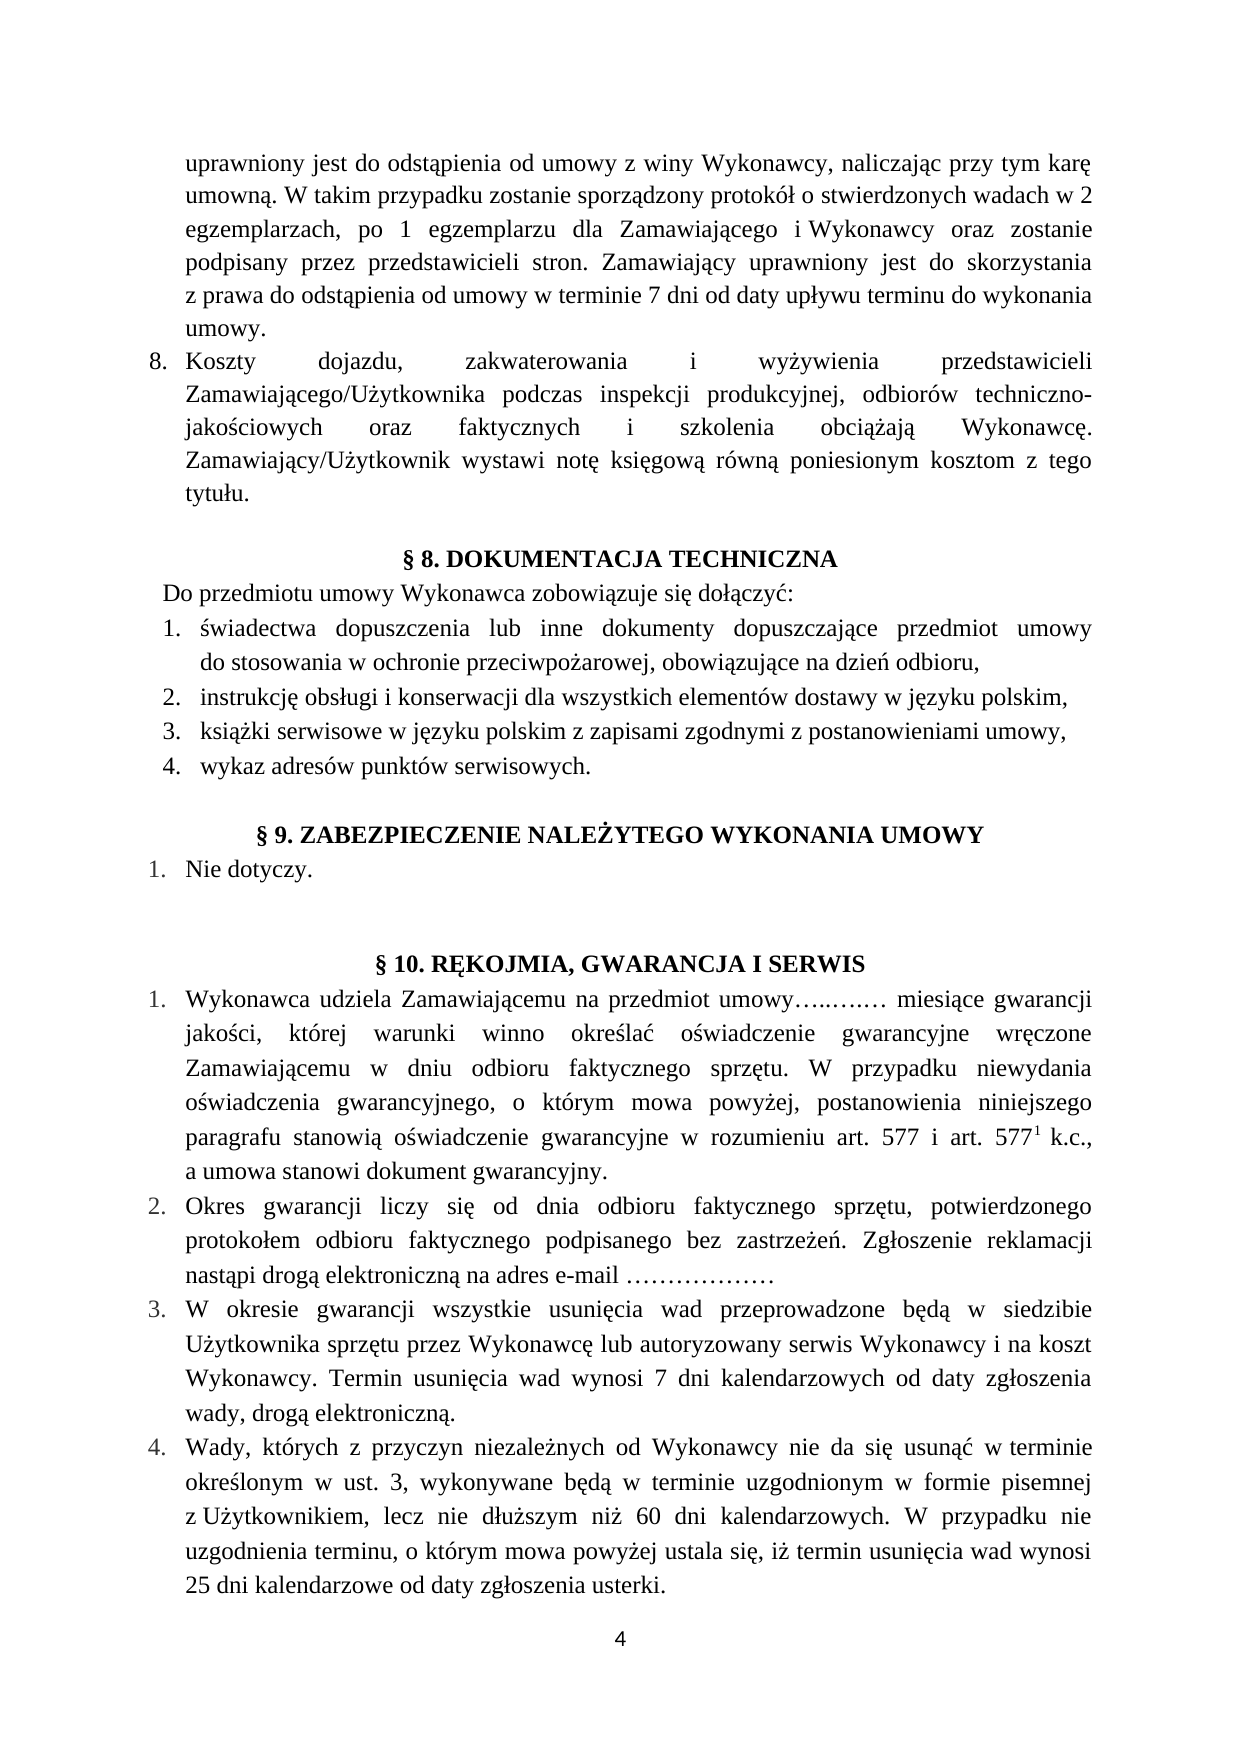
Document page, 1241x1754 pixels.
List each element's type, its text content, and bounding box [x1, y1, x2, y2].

text § 9. ZABEZPIECZENIE NALEŻYTEGO WYKONANIA UMOWY [148, 820, 1093, 848]
list świadectwa dopuszczenia lub inne dokumenty dopuszczające przedmiot umowy do stosowania w ochronie przeciwpożarowej, obowiązujące na dzień odbioru, [162, 613, 1093, 676]
list Wykonawca udziela Zamawiającemu na przedmiot umowy…..….… miesiące gwarancji jakości, której warunki winno określać oświadczenie gwarancyjne wręczone Zamawiającemu w dniu odbioru faktycznego sprzętu. W przypadku niewydania oświadczenia gwarancyjnego, o którym mowa powyżej, postanowienia niniejszego paragrafu stanowią oświadczenie gwarancyjne w rozumieniu art. 577 i art. 5771 k.c., a umowa stanowi dokument gwarancyjny. [148, 984, 1093, 1185]
list Nie dotyczy. [148, 854, 1093, 883]
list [149, 148, 1093, 341]
list książki serwisowe w języku polskim z zapisami zgodnymi z postanowieniami umowy, [162, 716, 1093, 745]
list Okres gwarancji liczy się od dnia odbioru faktycznego sprzętu, potwierdzonego protokołem odbioru faktycznego podpisanego bez zastrzeżeń. Zgłoszenie reklamacji nastąpi drogą elektroniczną na adres e-mail ……………… [148, 1191, 1093, 1289]
text Do przedmiotu umowy Wykonawca zobowiązuje się dołączyć: [148, 578, 1093, 607]
list instrukcję obsługi i konserwacji dla wszystkich elementów dostawy w języku polskim, [162, 682, 1093, 711]
list W okresie gwarancji wszystkie usunięcia wad przeprowadzone będą w siedzibie Użytkownika sprzętu przez Wykonawcę lub autoryzowany serwis Wykonawcy i na koszt Wykonawcy. Termin usunięcia wad wynosi 7 dni kalendarzowych od daty zgłoszenia wady, drogą elektroniczną. [148, 1294, 1093, 1427]
list wykaz adresów punktów serwisowych. [162, 751, 1093, 779]
list Wady, których z przyczyn niezależnych od Wykonawcy nie da się usunąć w terminie określonym w ust. 3, wykonywane będą w terminie uzgodnionym w formie pisemnej z Użytkownikiem, lecz nie dłuższym niż 60 dni kalendarzowych. W przypadku nie uzgodnienia terminu, o którym mowa powyżej ustala się, iż termin usunięcia wad wynosi 25 dni kalendarzowe od daty zgłoszenia usterki. [148, 1432, 1093, 1599]
list Koszty dojazdu, zakwaterowania i wyżywienia przedstawicieli Zamawiającego/Użytkownika podczas inspekcji produkcyjnej, odbiorów techniczno-jakościowych oraz faktycznych i szkolenia obciążają Wykonawcę. Zamawiający/Użytkownik wystawi notę księgową równą poniesionym kosztom z tego tytułu. [149, 346, 1093, 507]
text § 10. RĘKOJMIA, GWARANCJA I SERWIS [148, 949, 1093, 978]
text § 8. DOKUMENTACJA TECHNICZNA [148, 544, 1093, 573]
